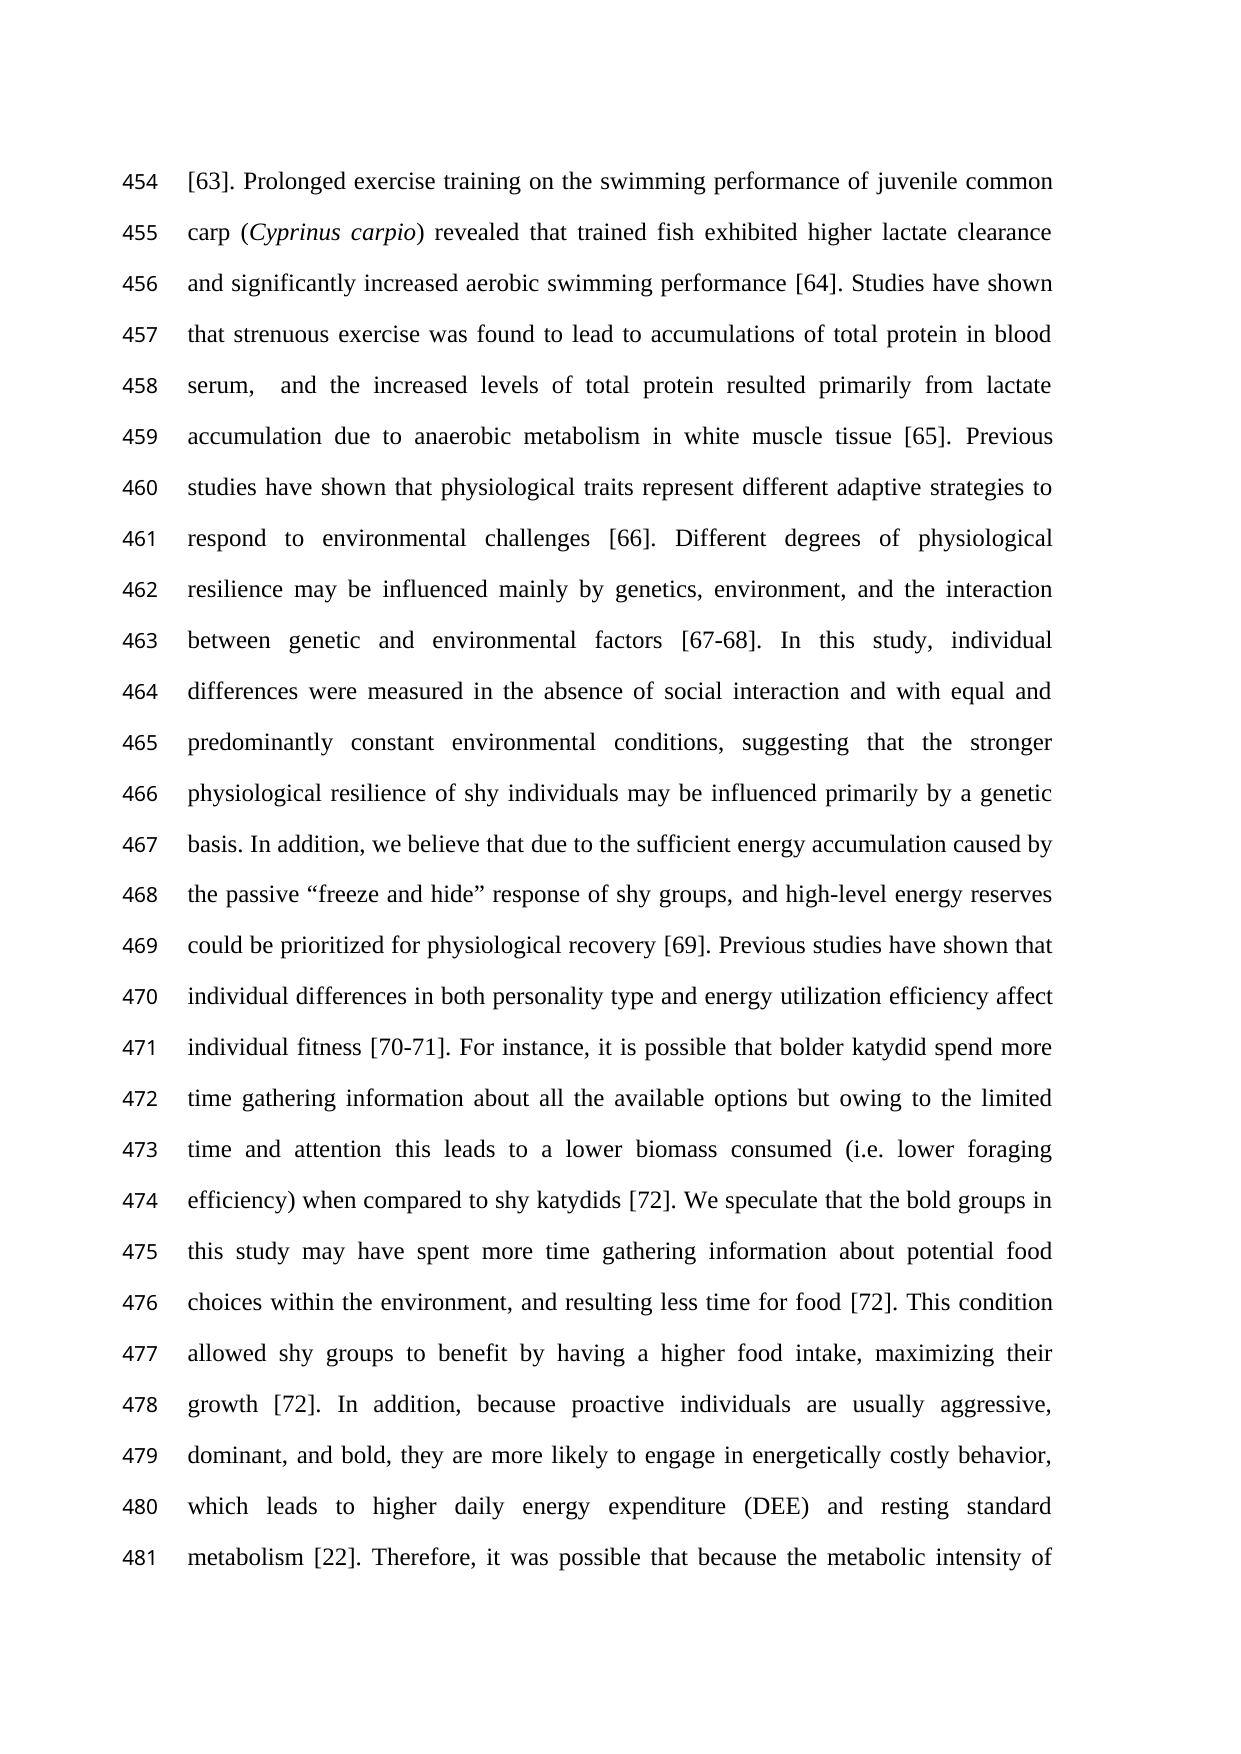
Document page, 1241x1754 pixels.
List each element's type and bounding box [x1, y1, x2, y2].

text [187, 164, 1053, 1573]
